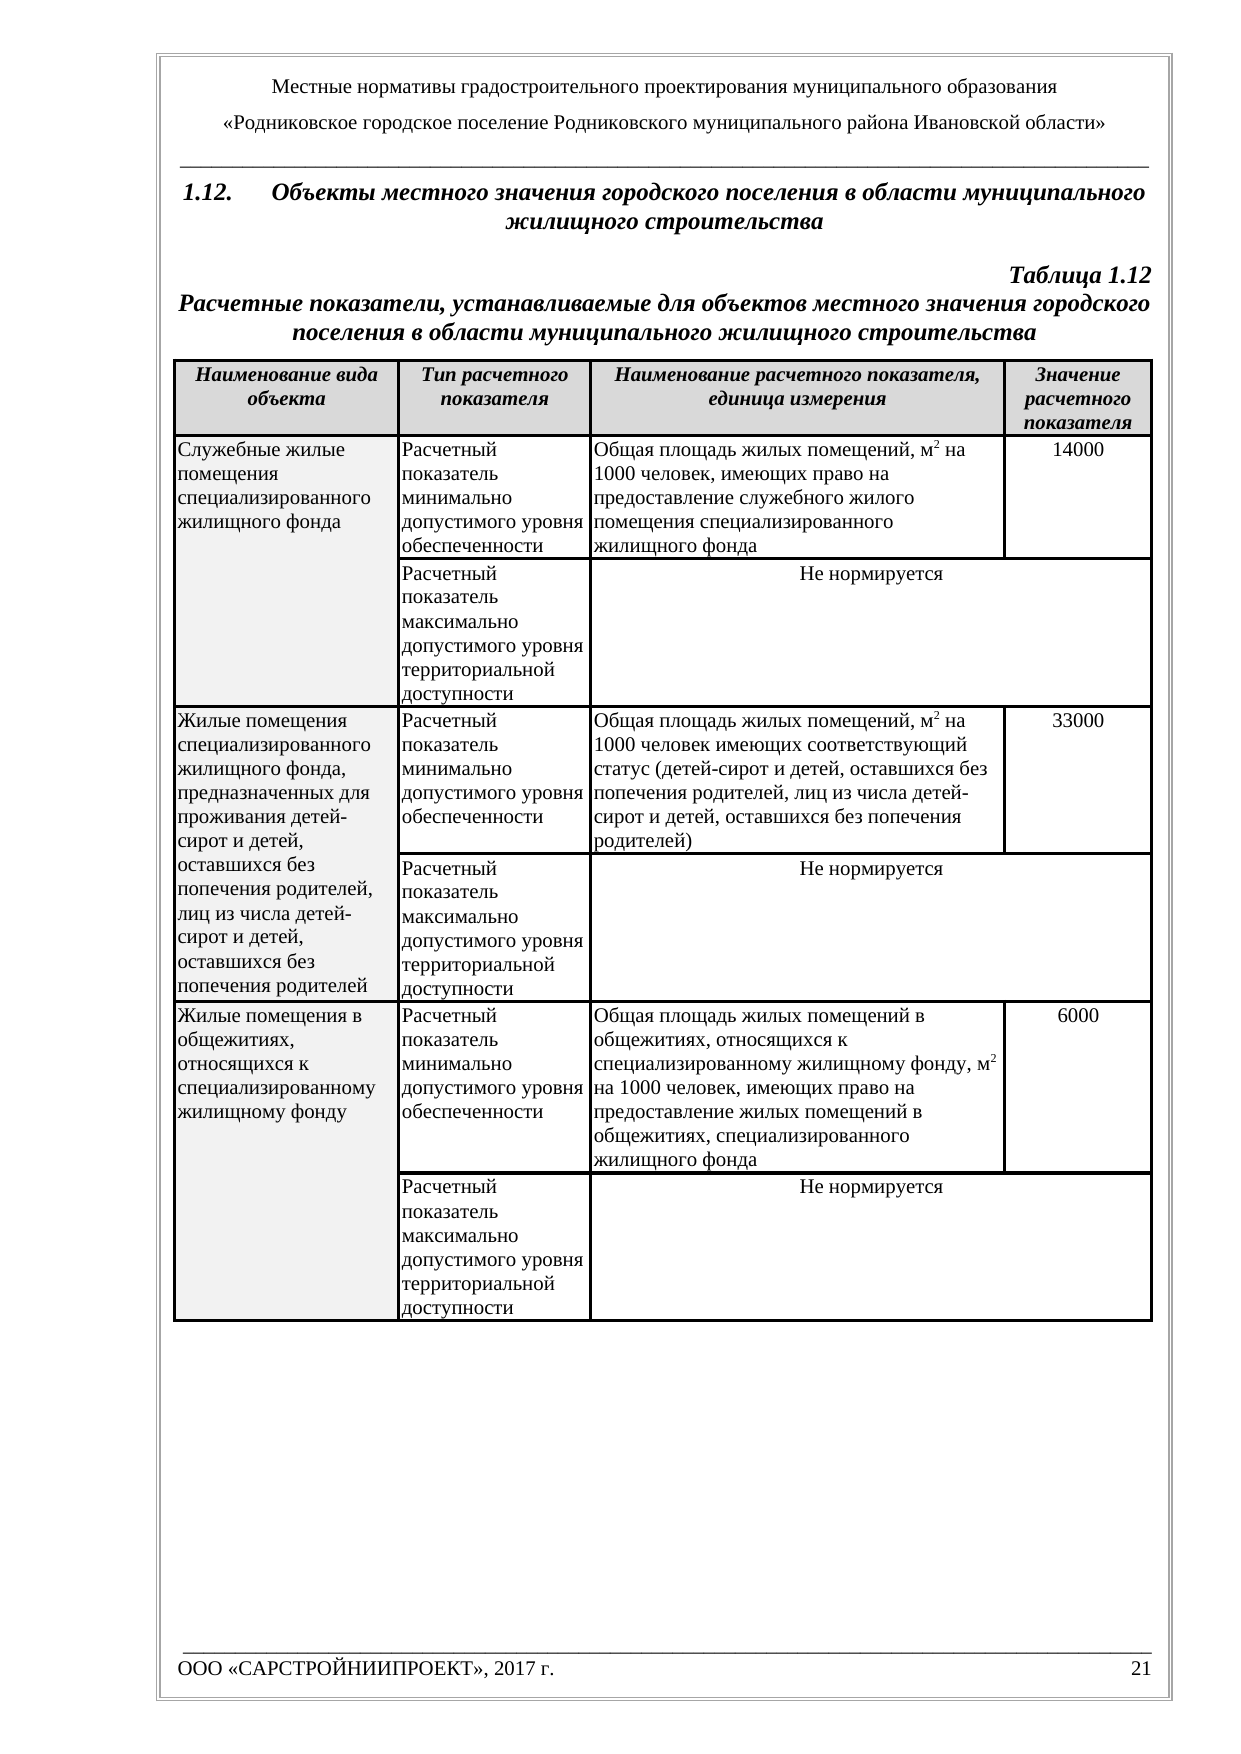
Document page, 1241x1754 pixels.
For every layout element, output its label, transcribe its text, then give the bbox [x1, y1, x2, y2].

table_cell Расчетный показатель минимально допустимого уровня обеспеченности [400, 1003, 589, 1171]
text Расчетные показатели, устанавливаемые для объектов местного значения городского поселения в области муниципального жилищного строительства [177, 288, 1152, 346]
table_cell Жилые помещения специализированного жилищного фонда, предназначенных для проживания детей-сирот и детей, оставшихся без попечения родителей, лиц из числа детей-сирот и детей, оставшихся без попечения родителей [176, 708, 397, 1000]
table_cell Расчетный показатель максимально допустимого уровня территориальной доступности [400, 560, 589, 705]
table_cell Расчетный показатель максимально допустимого уровня территориальной доступности [400, 1175, 589, 1319]
table_header Тип расчетного показателя [400, 362, 589, 434]
table_header Наименование расчетного показателя, единица измерения [592, 362, 1003, 434]
table_cell Общая площадь жилых помещений, м2 на 1000 человек, имеющих право на предоставление служебного жилого помещения специализированного жилищного фонда [592, 437, 1003, 557]
subtitle Объекты местного значения городского поселения в области муниципального жилищного строительства [177, 177, 1152, 235]
table_header Наименование вида объекта [176, 362, 397, 434]
text Таблица 1.12 [177, 260, 1152, 288]
table_cell Расчетный показатель минимально допустимого уровня обеспеченности [400, 437, 589, 557]
table_cell 33000 [1006, 708, 1150, 852]
table_cell 14000 [1006, 437, 1150, 557]
table_cell Не нормируется [592, 560, 1150, 705]
table_header Значение расчетного показателя [1006, 362, 1150, 434]
table_cell Общая площадь жилых помещений, м2 на 1000 человек имеющих соответствующий статус (детей-сирот и детей, оставшихся без попечения родителей, лиц из числа детей-сирот и детей, оставшихся без попечения родителей) [592, 708, 1003, 852]
table_cell Не нормируется [592, 1175, 1150, 1319]
table_cell Служебные жилые помещения специализированного жилищного фонда [176, 437, 397, 705]
table_cell Расчетный показатель минимально допустимого уровня обеспеченности [400, 708, 589, 852]
table_cell Жилые помещения в общежитиях, относящихся к специализированному жилищному фонду [176, 1003, 397, 1319]
table_cell 6000 [1006, 1003, 1150, 1171]
table_cell Не нормируется [592, 855, 1150, 1000]
table_cell Расчетный показатель максимально допустимого уровня территориальной доступности [400, 855, 589, 1000]
table_cell Общая площадь жилых помещений в общежитиях, относящихся к специализированному жилищному фонду, м2 на 1000 человек, имеющих право на предоставление жилых помещений в общежитиях, специализированного жилищного фонда [592, 1003, 1003, 1171]
